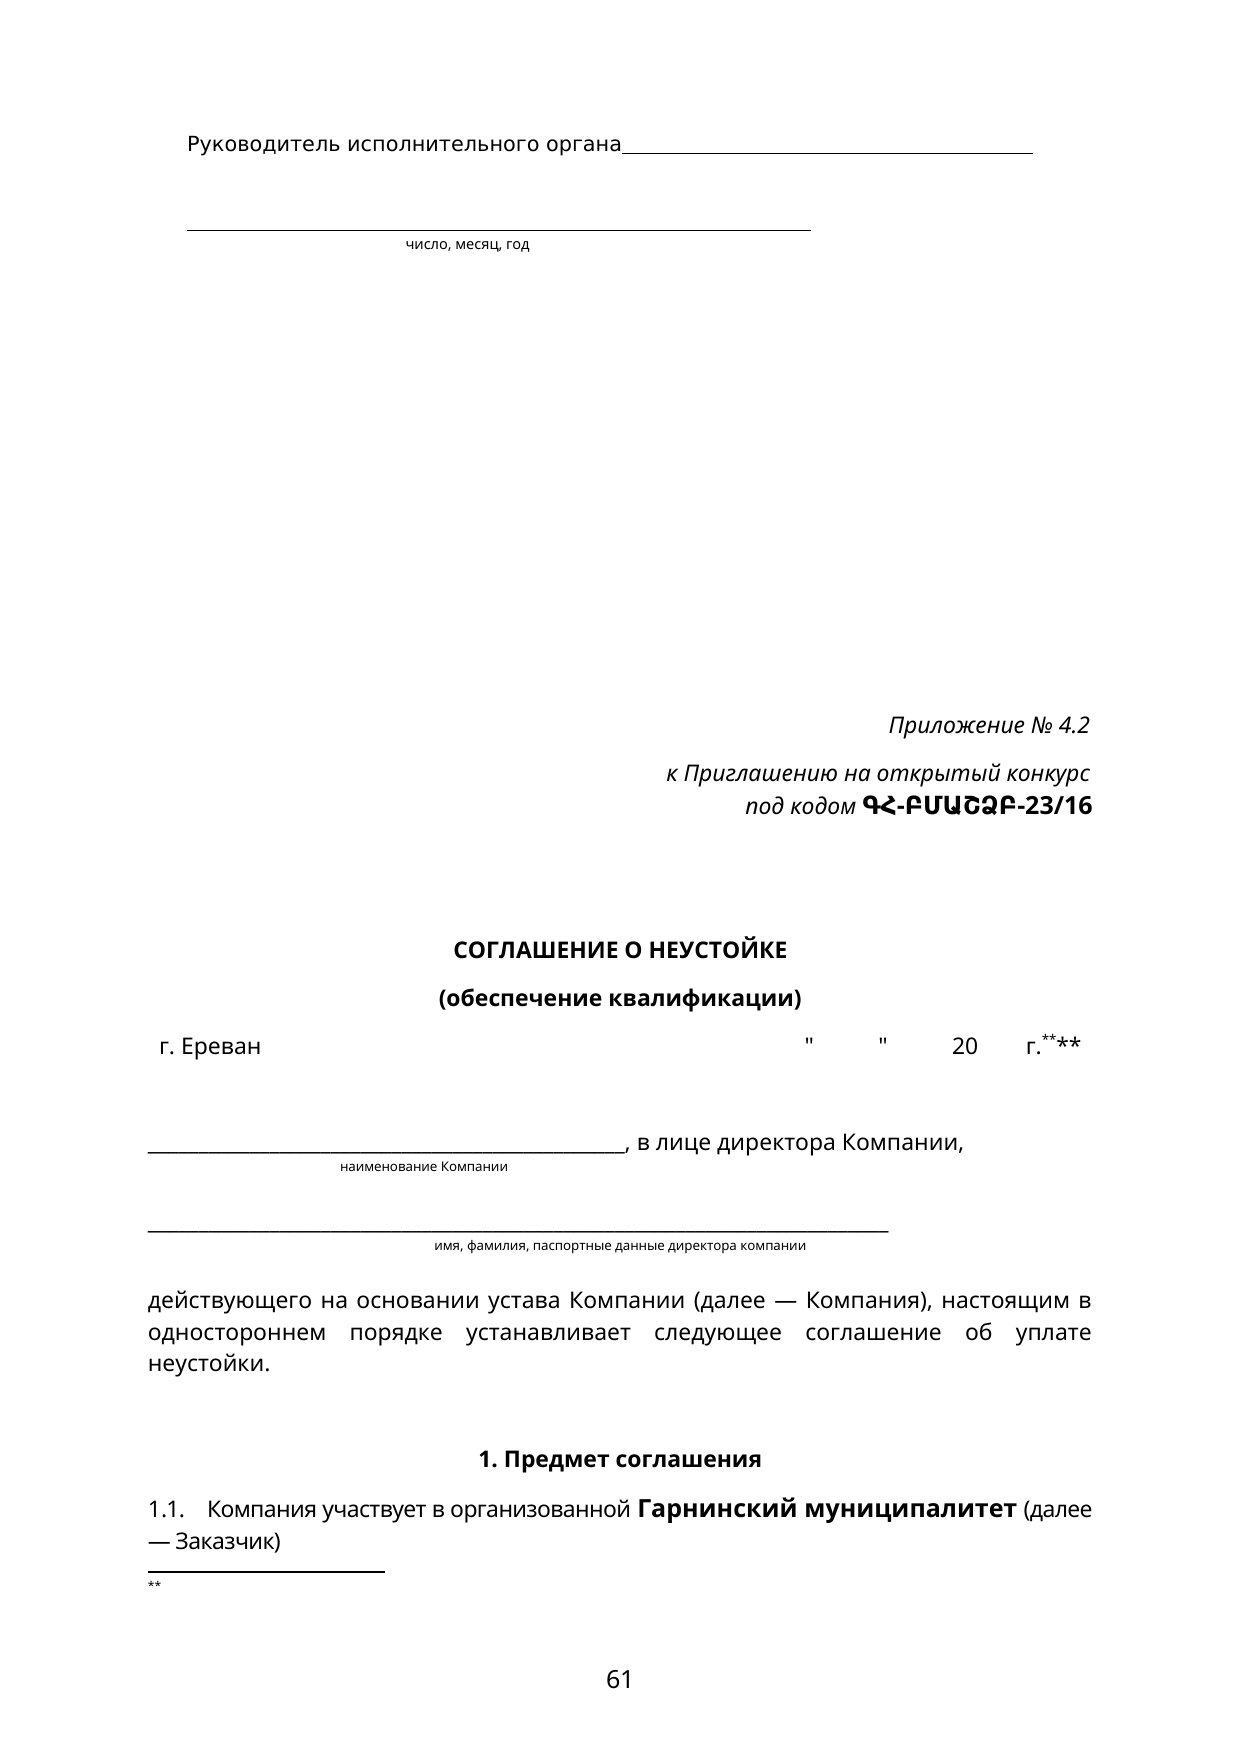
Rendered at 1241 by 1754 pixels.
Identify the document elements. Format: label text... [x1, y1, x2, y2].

text действующего на основании устава Компании (далее — Компания), настоящим в одностороннем порядке устанавливает следующее соглашение об уплате неустойки. [148, 1284, 1092, 1378]
table_header " " 20 г.** [635, 1030, 1093, 1078]
text _________________________________________________________________________ [148, 1205, 1092, 1236]
text имя, фамилия, паспортные данные директора компании [148, 1236, 1092, 1268]
text 1.1. Компания участвует в организованной Гарнинский муниципалитет (далее — Заказчик) [148, 1491, 1092, 1556]
text к Приглашению на открытый конкурс под кодом ԳՀ-ԲՄԱՇՁԲ-23/16 [148, 757, 1092, 822]
text (обеспечение квалификации) [148, 982, 1092, 1013]
text СОГЛАШЕНИЕ О НЕУСТОЙКЕ [148, 934, 1092, 966]
text Приложение № 4.2 [148, 709, 1092, 740]
text наименование Компании [340, 1157, 1092, 1188]
table_header г. Ереван [148, 1030, 634, 1078]
text _______________________________________________, в лице директора Компании, [148, 1126, 1092, 1157]
text Руководитель исполнительного органа [148, 132, 1092, 156]
text 1. Предмет соглашения [148, 1443, 1092, 1474]
text число, месяц, год [148, 233, 1092, 267]
